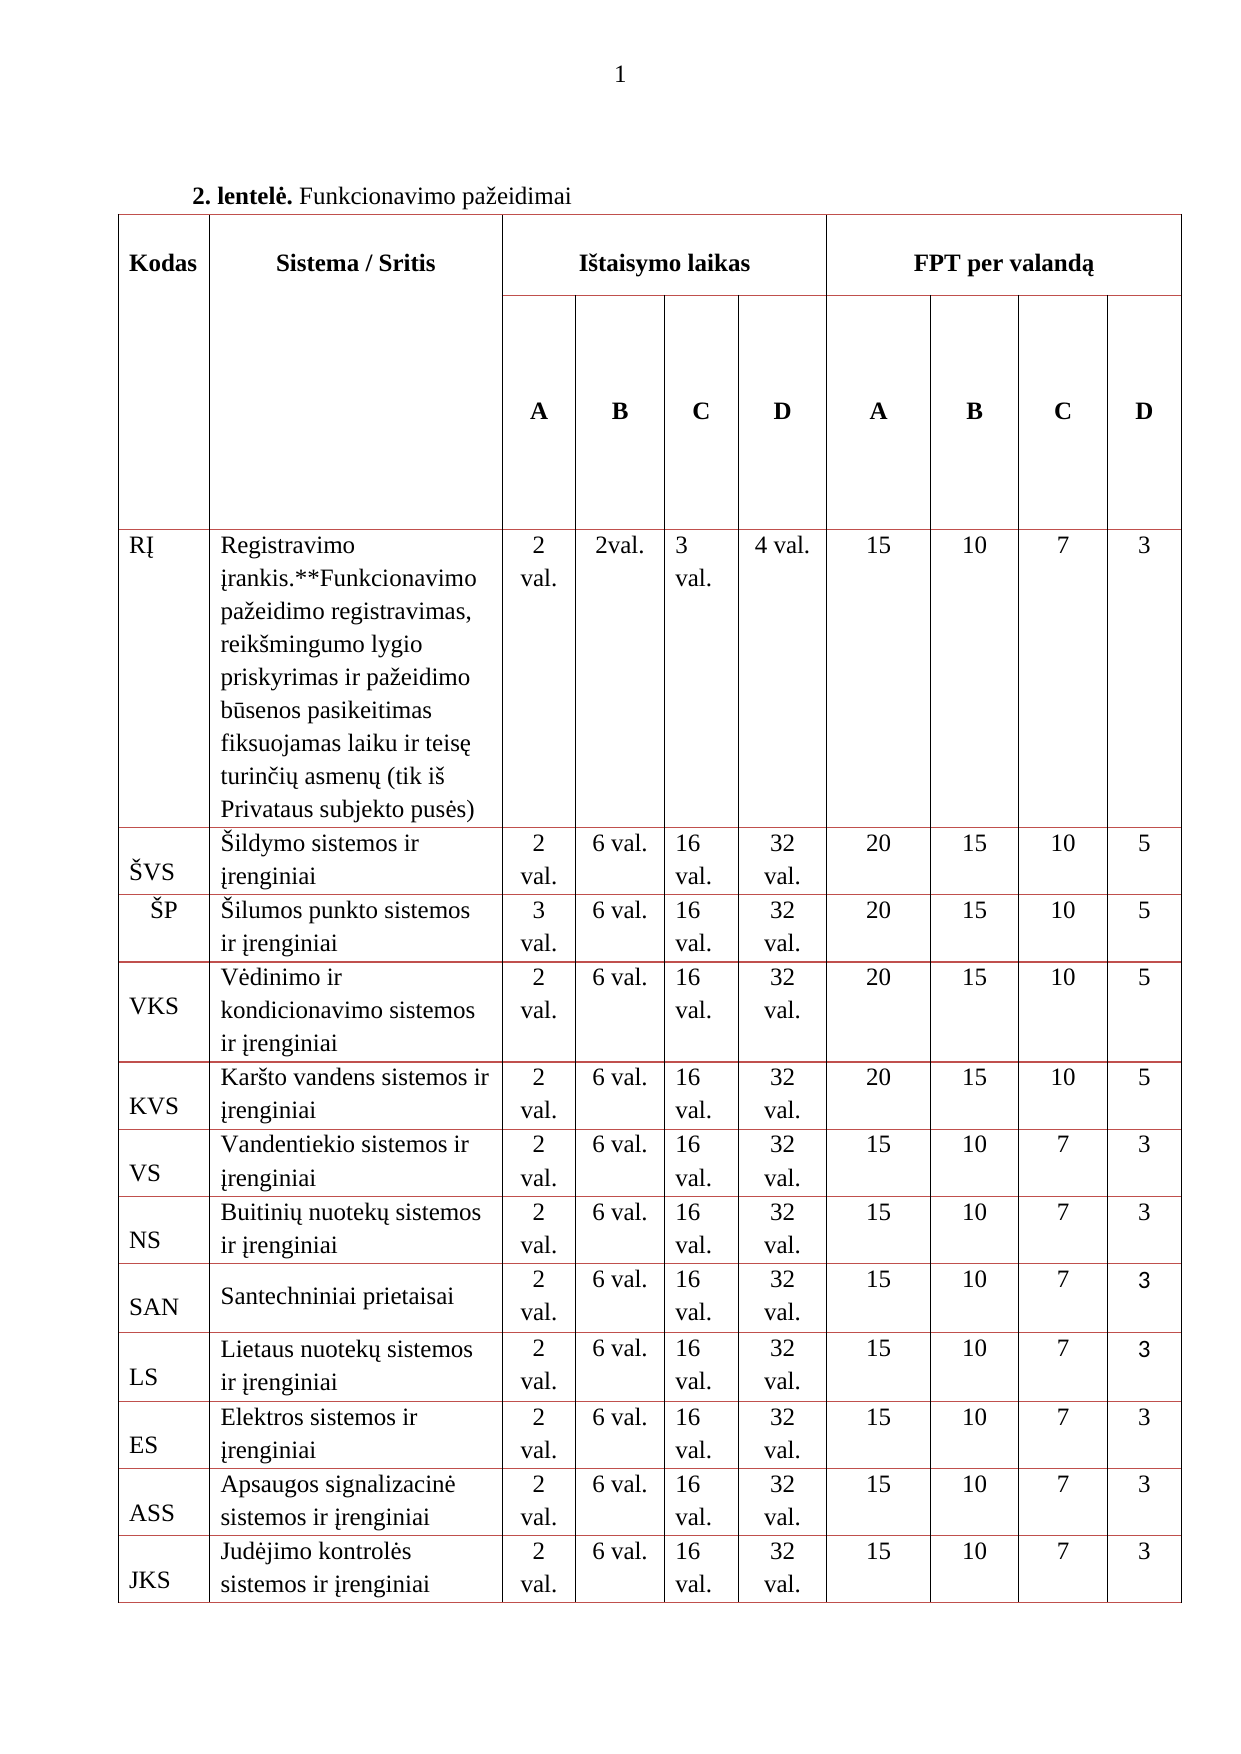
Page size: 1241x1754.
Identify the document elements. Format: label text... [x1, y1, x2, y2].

table_cell 32 val. [739, 1130, 826, 1196]
table_cell 3 [1108, 1197, 1181, 1263]
table_header Ištaisymo laikas [503, 215, 826, 295]
table_cell ES [119, 1402, 209, 1468]
table_header FPT per valandą [827, 215, 1181, 295]
table_cell 7 [1019, 1264, 1107, 1332]
table_cell ŠVS [119, 828, 209, 894]
table_cell 15 [827, 1402, 930, 1468]
table_cell 32 val. [739, 1469, 826, 1535]
table_cell Karšto vandens sistemos ir įrenginiai [210, 1063, 502, 1128]
table_cell A [827, 296, 930, 529]
table_cell Lietaus nuotekų sistemos ir įrenginiai [210, 1333, 502, 1401]
table_cell 3 [1108, 1469, 1181, 1535]
table_cell A [503, 296, 575, 529]
table_cell Vandentiekio sistemos ir įrenginiai [210, 1130, 502, 1196]
table_cell 16 val. [665, 1197, 738, 1263]
table_cell KVS [119, 1063, 209, 1128]
table_cell 2 val. [503, 828, 575, 894]
table_cell 15 [931, 895, 1018, 961]
table_cell C [665, 296, 738, 529]
table_cell 2 val. [503, 1197, 575, 1263]
table_cell 6 val. [576, 895, 664, 961]
table_cell 5 [1108, 963, 1181, 1061]
table_cell 2 val. [503, 1536, 575, 1602]
table_cell JKS [119, 1536, 209, 1602]
table_cell 2 val. [503, 1264, 575, 1332]
table_cell VS [119, 1130, 209, 1196]
table_cell 10 [931, 1264, 1018, 1332]
table_cell 3 val. [503, 895, 575, 961]
table_cell 15 [827, 1264, 930, 1332]
table_cell Šilumos punkto sistemos ir įrenginiai [210, 895, 502, 961]
text 2. lentelė. Funkcionavimo pažeidimai [118, 181, 1122, 209]
table_cell C [1019, 296, 1107, 529]
table_cell 7 [1019, 1402, 1107, 1468]
table_cell B [931, 296, 1018, 529]
table_cell 10 [931, 1130, 1018, 1196]
table_cell Elektros sistemos ir įrenginiai [210, 1402, 502, 1468]
table_cell 6 val. [576, 1264, 664, 1332]
table_cell RĮ [119, 530, 209, 827]
table_cell SAN [119, 1264, 209, 1332]
table_cell 5 [1108, 1063, 1181, 1128]
table_cell 16 val. [665, 1333, 738, 1401]
table_cell 2 val. [503, 1130, 575, 1196]
table_cell 15 [827, 1469, 930, 1535]
table_cell Šildymo sistemos ir įrenginiai [210, 828, 502, 894]
table_cell 2 val. [503, 1333, 575, 1401]
table_cell D [1108, 296, 1181, 529]
table_cell 3 [1108, 530, 1181, 827]
table_cell 32 val. [739, 963, 826, 1061]
table_cell 32 val. [739, 828, 826, 894]
table_cell 10 [1019, 895, 1107, 961]
table_cell 7 [1019, 530, 1107, 827]
table_cell 10 [931, 1197, 1018, 1263]
table_cell 15 [827, 1197, 930, 1263]
table_cell 32 val. [739, 895, 826, 961]
table_cell 20 [827, 963, 930, 1061]
table_cell LS [119, 1333, 209, 1401]
table_cell 3 [1108, 1130, 1181, 1196]
table_cell 10 [1019, 1063, 1107, 1128]
table_cell 2 val. [503, 530, 575, 827]
table_cell 7 [1019, 1333, 1107, 1401]
table_cell 16 val. [665, 895, 738, 961]
table_cell 7 [1019, 1469, 1107, 1535]
table_cell D [739, 296, 826, 529]
table_cell 16 val. [665, 963, 738, 1061]
table_cell 32 val. [739, 1333, 826, 1401]
table_cell 15 [931, 963, 1018, 1061]
table_cell 16 val. [665, 1469, 738, 1535]
table_cell 6 val. [576, 1536, 664, 1602]
table_cell 15 [827, 1536, 930, 1602]
table_cell 6 val. [576, 828, 664, 894]
table_cell 3 [1108, 1402, 1181, 1468]
table_cell 10 [931, 1402, 1018, 1468]
table_cell 4 val. [739, 530, 826, 827]
table_cell 5 [1108, 895, 1181, 961]
table_cell 16 val. [665, 1130, 738, 1196]
table_cell 32 val. [739, 1197, 826, 1263]
table_cell 6 val. [576, 963, 664, 1061]
table_cell 16 val. [665, 1264, 738, 1332]
table_cell 6 val. [576, 1469, 664, 1535]
table_cell 15 [931, 1063, 1018, 1128]
table_cell 5 [1108, 828, 1181, 894]
table_cell Registravimo įrankis.**Funkcionavimo pažeidimo registravimas, reikšmingumo lygio priskyrimas ir pažeidimo būsenos pasikeitimas fiksuojamas laiku ir teisę turinčių asmenų (tik iš Privataus subjekto pusės) [210, 530, 502, 827]
table_cell 2val. [576, 530, 664, 827]
table_cell 10 [931, 1536, 1018, 1602]
table_cell 32 val. [739, 1264, 826, 1332]
table_cell 3 val. [665, 530, 738, 827]
table_cell 10 [931, 1333, 1018, 1401]
table_cell Vėdinimo ir kondicionavimo sistemos ir įrenginiai [210, 963, 502, 1061]
table_cell 20 [827, 828, 930, 894]
table_header Kodas [119, 215, 209, 529]
table_cell Apsaugos signalizacinė sistemos ir įrenginiai [210, 1469, 502, 1535]
table_cell 2 val. [503, 1402, 575, 1468]
table_cell 3 [1108, 1264, 1181, 1332]
table_cell 15 [931, 828, 1018, 894]
table_cell Judėjimo kontrolės sistemos ir įrenginiai [210, 1536, 502, 1602]
table_cell 16 val. [665, 828, 738, 894]
table_cell B [576, 296, 664, 529]
table_cell 20 [827, 895, 930, 961]
table_cell 7 [1019, 1536, 1107, 1602]
table_cell 16 val. [665, 1063, 738, 1128]
table_cell ASS [119, 1469, 209, 1535]
table_cell VKS [119, 963, 209, 1061]
table_cell 16 val. [665, 1402, 738, 1468]
table_cell 32 val. [739, 1402, 826, 1468]
table_cell Santechniniai prietaisai [210, 1264, 502, 1332]
table_cell 7 [1019, 1130, 1107, 1196]
table_cell 32 val. [739, 1063, 826, 1128]
table_cell 10 [1019, 963, 1107, 1061]
table_cell 16 val. [665, 1536, 738, 1602]
table_cell Buitinių nuotekų sistemos ir įrenginiai [210, 1197, 502, 1263]
table_cell 3 [1108, 1333, 1181, 1401]
table_cell 32 val. [739, 1536, 826, 1602]
table_cell 15 [827, 530, 930, 827]
table_cell 6 val. [576, 1197, 664, 1263]
table_cell 7 [1019, 1197, 1107, 1263]
table_cell 3 [1108, 1536, 1181, 1602]
table_cell 10 [931, 530, 1018, 827]
table_cell 6 val. [576, 1333, 664, 1401]
table_cell 10 [931, 1469, 1018, 1535]
table_cell 15 [827, 1333, 930, 1401]
table_cell 2 val. [503, 1063, 575, 1128]
table_header Sistema / Sritis [210, 215, 502, 529]
table_cell NS [119, 1197, 209, 1263]
table_cell 10 [1019, 828, 1107, 894]
table_cell 6 val. [576, 1063, 664, 1128]
table_cell 6 val. [576, 1402, 664, 1468]
table_cell 2 val. [503, 1469, 575, 1535]
table_cell 20 [827, 1063, 930, 1128]
table_cell 6 val. [576, 1130, 664, 1196]
table_cell 2 val. [503, 963, 575, 1061]
table_cell ŠP [119, 895, 209, 961]
table_cell 15 [827, 1130, 930, 1196]
